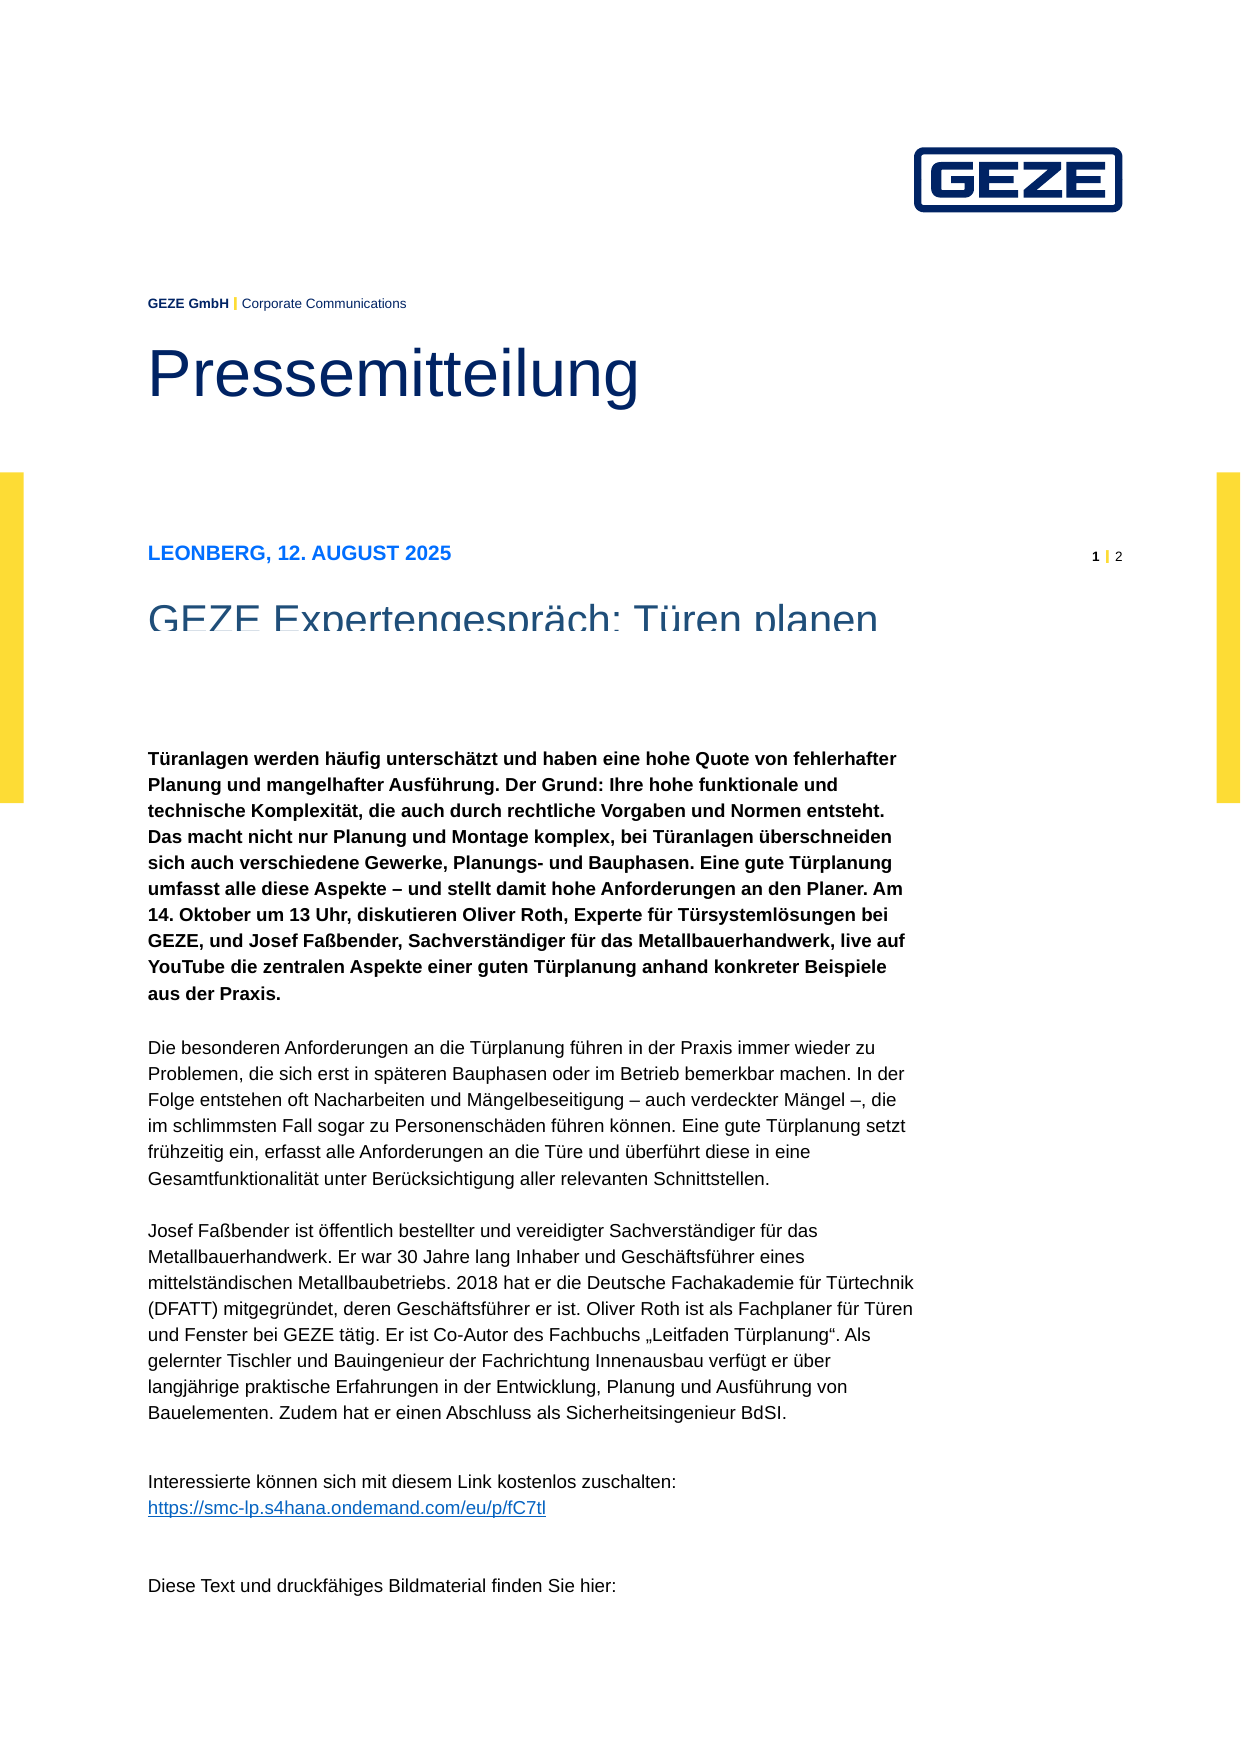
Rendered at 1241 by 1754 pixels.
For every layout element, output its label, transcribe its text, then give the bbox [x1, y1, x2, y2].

text Die besonderen Anforderungen an die Türplanung führen in der Praxis immer wieder zu Problemen, die sich erst in späteren Bauphasen oder im Betrieb bemerkbar machen. In der Folge entstehen oft Nacharbeiten und Mängelbeseitigung – auch verdeckter Mängel –, die im schlimmsten Fall sogar zu Personenschäden führen können. Eine gute Türplanung setzt frühzeitig ein, erfasst alle Anforderungen an die Türe und überführt diese in eine Gesamtfunktionalität unter Berücksichtigung aller relevanten Schnittstellen. [148, 1033, 915, 1189]
text Josef Faßbender ist öffentlich bestellter und vereidigter Sachverständiger für das Metallbauerhandwerk. Er war 30 Jahre lang Inhaber und Geschäftsführer eines mittelständischen Metallbaubetriebs. 2018 hat er die Deutsche Fachakademie für Türtechnik (DFATT) mitgegründet, deren Geschäftsführer er ist. Oliver Roth ist als Fachplaner für Türen und Fenster bei GEZE tätig. Er ist Co-Autor des Fachbuchs „Leitfaden Türplanung“. Als gelernter Tischler und Bauingenieur der Fachrichtung Innenausbau verfügt er über langjährige praktische Erfahrungen in der Entwicklung, Planung und Ausführung von Bauelementen. Zudem hat er einen Abschluss als Sicherheitsingenieur BdSI. [148, 1215, 915, 1423]
text Interessierte können sich mit diesem Link kostenlos zuschalten: [148, 1471, 915, 1492]
text Türanlagen werden häufig unterschätzt und haben eine hohe Quote von fehlerhafter Planung und mangelhafter Ausführung. Der Grund: Ihre hohe funktionale und technische Komplexität, die auch durch rechtliche Vorgaben und Normen entsteht. Das macht nicht nur Planung und Montage komplex, bei Türanlagen überschneiden sich auch verschiedene Gewerke, Planungs- und Bauphasen. Eine gute Türplanung umfasst alle diese Aspekte – und stellt damit hohe Anforderungen an den Planer. Am 14. Oktober um 13 Uhr, diskutieren Oliver Roth, Experte für Türsystemlösungen bei GEZE, und Josef Faßbender, Sachverständiger für das Metallbauerhandwerk, live auf YouTube die zentralen Aspekte einer guten Türplanung anhand konkreter Beispiele aus der Praxis. [148, 743, 915, 1004]
table_header Leonberg, [148, 538, 914, 567]
text https://smc-lp.s4hana.ondemand.com/eu/p/fC7tl [148, 1492, 915, 1518]
table_cell GEZE Expertengespräch: Türen planen zwischen Vorschrift, Sicherheit und Nutzung [148, 568, 914, 743]
text Diese Text und druckfähiges Bildmaterial finden Sie hier: [148, 1571, 915, 1597]
